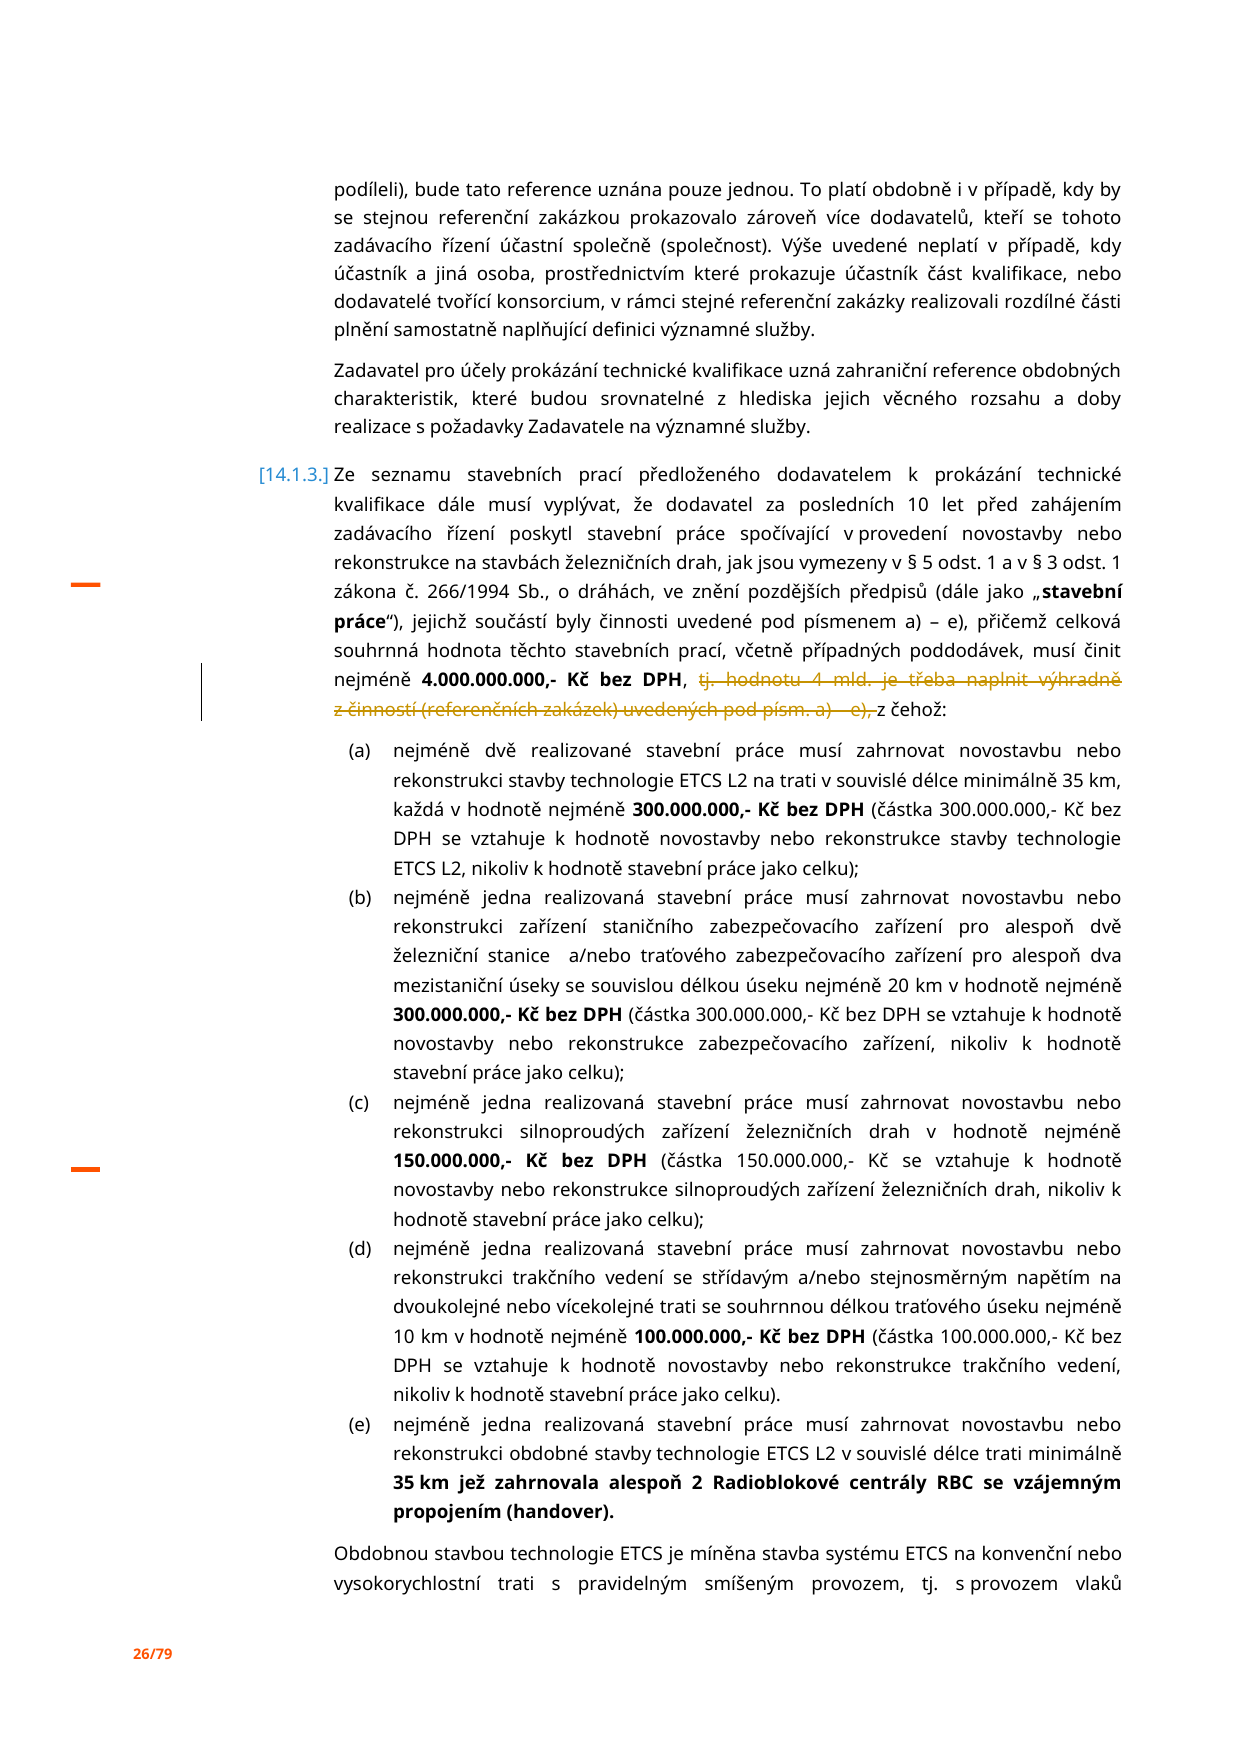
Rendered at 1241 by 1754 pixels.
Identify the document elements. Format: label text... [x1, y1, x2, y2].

list nejméně jedna realizovaná stavební práce musí zahrnovat novostavbu nebo rekonstrukci obdobné stavby technologie ETCS L2 v souvislé délce trati minimálně 35 km jež zahrnovala alespoň 2 Radioblokové centrály RBC se vzájemným propojením (handover). [348, 1411, 1122, 1524]
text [334, 1541, 1122, 1595]
list nejméně dvě realizované stavební práce musí zahrnovat novostavbu nebo rekonstrukci stavby technologie ETCS L2 na trati v souvislé délce minimálně 35 km, každá v hodnotě nejméně 300.000.000,- Kč bez DPH (částka 300.000.000,- Kč bez DPH se vztahuje k hodnotě novostavby nebo rekonstrukce stavby technologie ETCS L2, nikoliv k hodnotě stavební práce jako celku); [348, 738, 1122, 880]
list nejméně jedna realizovaná stavební práce musí zahrnovat novostavbu nebo rekonstrukci zařízení staničního zabezpečovacího zařízení pro alespoň dvě železniční stanice a/nebo traťového zabezpečovacího zařízení pro alespoň dva mezistaniční úseky se souvislou délkou úseku nejméně 20 km v hodnotě nejméně 300.000.000,- Kč bez DPH (částka 300.000.000,- Kč bez DPH se vztahuje k hodnotě novostavby nebo rekonstrukce zabezpečovacího zařízení, nikoliv k hodnotě stavební práce jako celku); [348, 884, 1122, 1085]
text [334, 176, 1122, 342]
text Ze seznamu stavebních prací předloženého dodavatelem k prokázání technické kvalifikace dále musí vyplývat, že dodavatel za posledních 10 let před zahájením zadávacího řízení poskytl stavební práce spočívající v provedení novostavby nebo rekonstrukce na stavbách železničních drah, jak jsou vymezeny v § 5 odst. 1 a v § 3 odst. 1 zákona č. 266/1994 Sb., o dráhách, ve znění pozdějších předpisů (dále jako „stavební práce“), jejichž součástí byly činnosti uvedené pod písmenem a) – e), přičemž celková souhrnná hodnota těchto stavebních prací, včetně případných poddodávek, musí činit nejméně 4.000.000.000,- Kč bez DPH, z čehož: [334, 462, 1122, 721]
list nejméně jedna realizovaná stavební práce musí zahrnovat novostavbu nebo rekonstrukci trakčního vedení se střídavým a/nebo stejnosměrným napětím na dvoukolejné nebo vícekolejné trati se souhrnnou délkou traťového úseku nejméně 10 km v hodnotě nejméně 100.000.000,- Kč bez DPH (částka 100.000.000,- Kč bez DPH se vztahuje k hodnotě novostavby nebo rekonstrukce trakčního vedení, nikoliv k hodnotě stavební práce jako celku). [348, 1235, 1122, 1407]
list nejméně jedna realizovaná stavební práce musí zahrnovat novostavbu nebo rekonstrukci silnoproudých zařízení železničních drah v hodnotě nejméně 150.000.000,- Kč bez DPH (částka 150.000.000,- Kč se vztahuje k hodnotě novostavby nebo rekonstrukce silnoproudých zařízení železničních drah, nikoliv k hodnotě stavební práce jako celku); [348, 1089, 1122, 1232]
text Zadavatel pro účely prokázání technické kvalifikace uzná zahraniční reference obdobných charakteristik, které budou srovnatelné z hlediska jejich věcného rozsahu a doby realizace s požadavky Zadavatele na významné služby. [334, 357, 1122, 438]
